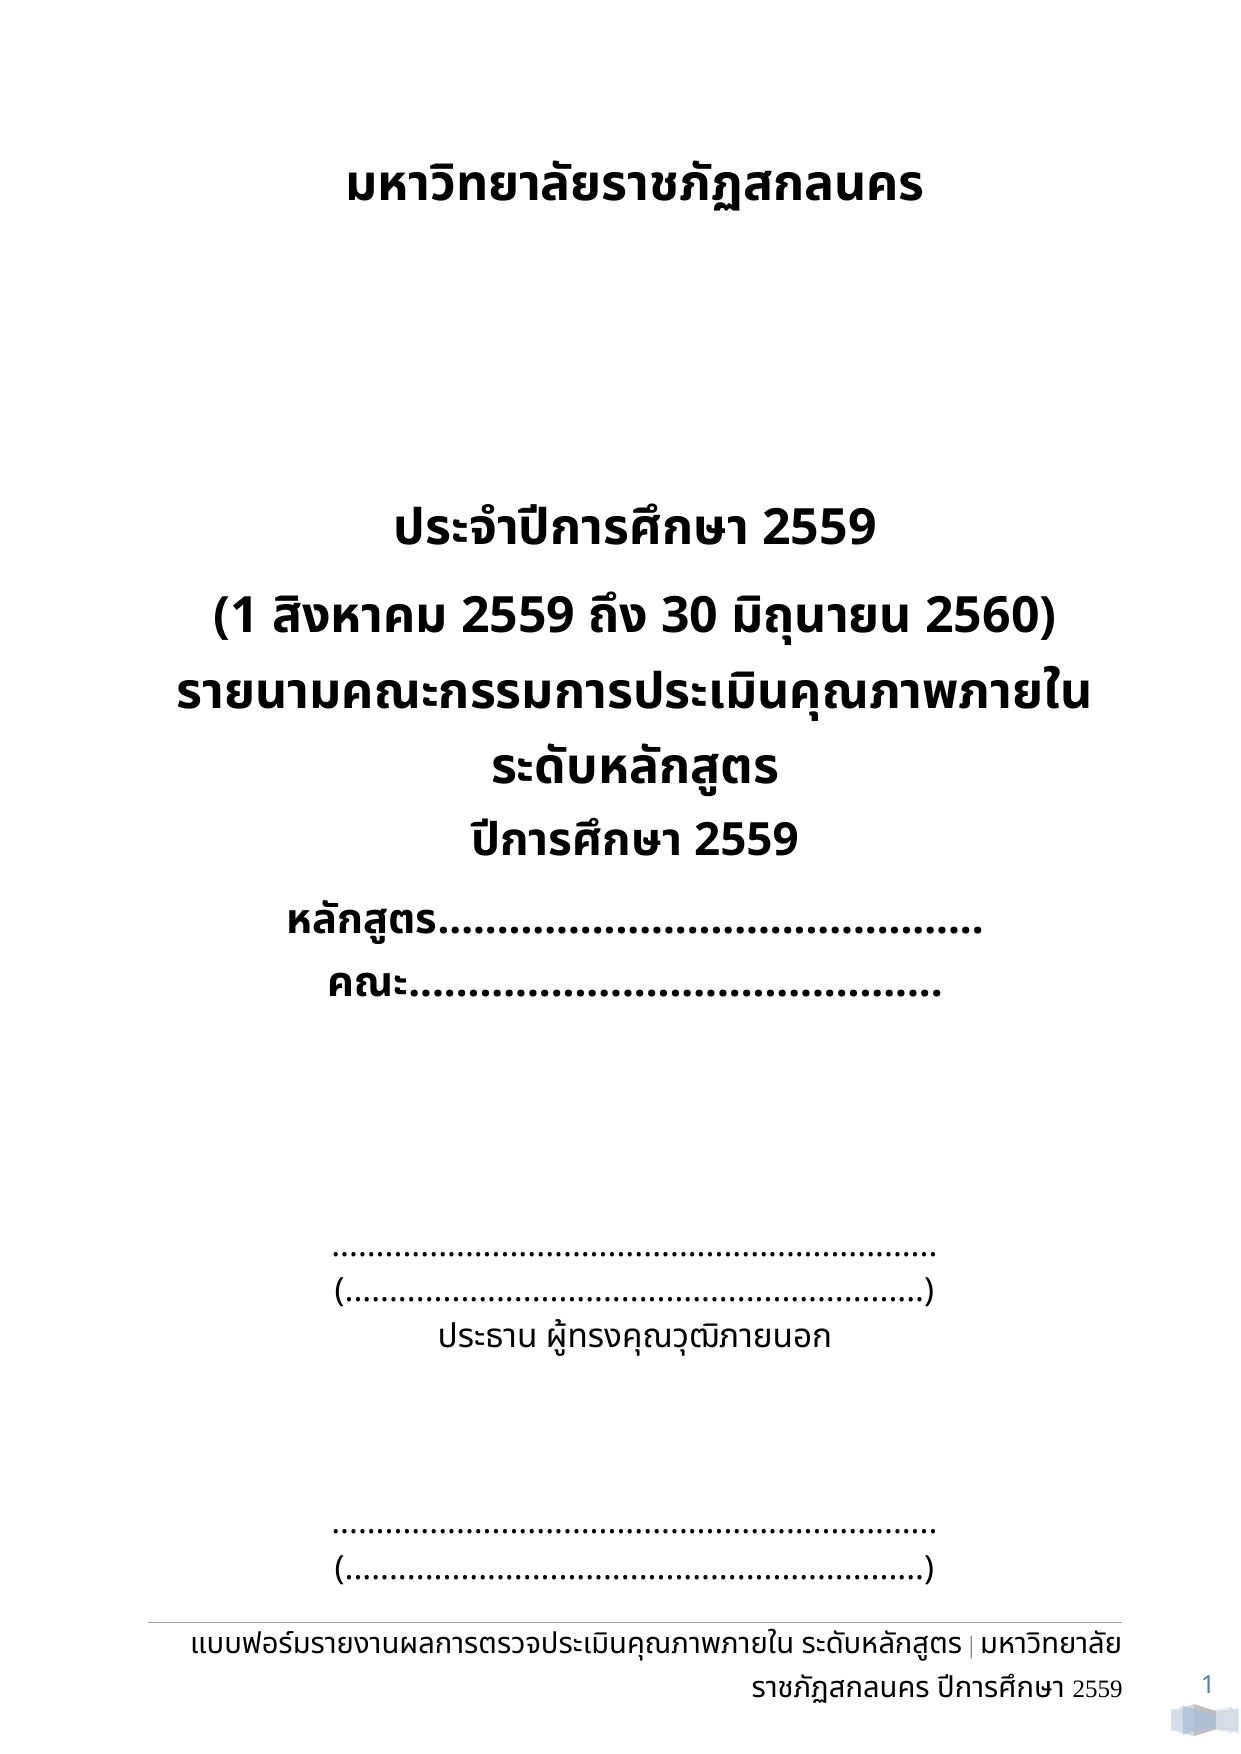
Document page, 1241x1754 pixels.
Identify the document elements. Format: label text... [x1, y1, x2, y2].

text หลักสูตร.............................................. คณะ............................................. [148, 888, 1122, 1015]
text รายนามคณะกรรมการประเมินคุณภาพภายใน ระดับหลักสูตร [148, 655, 1122, 806]
text ประธาน ผู้ทรงคุณวุฒิภายนอก [148, 1312, 1122, 1362]
text (.................................................................) [148, 1266, 1122, 1312]
text .................................................................... [148, 1221, 1122, 1266]
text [148, 1498, 1122, 1544]
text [148, 1544, 1122, 1589]
text ประจำปีการศึกษา 2559 [148, 491, 1122, 567]
text ปีการศึกษา 2559 [148, 806, 1122, 876]
text (1 สิงหาคม 2559 ถึง 30 มิถุนายน 2560) [148, 579, 1122, 655]
text มหาวิทยาลัยราชภัฏสกลนคร [148, 148, 1122, 223]
